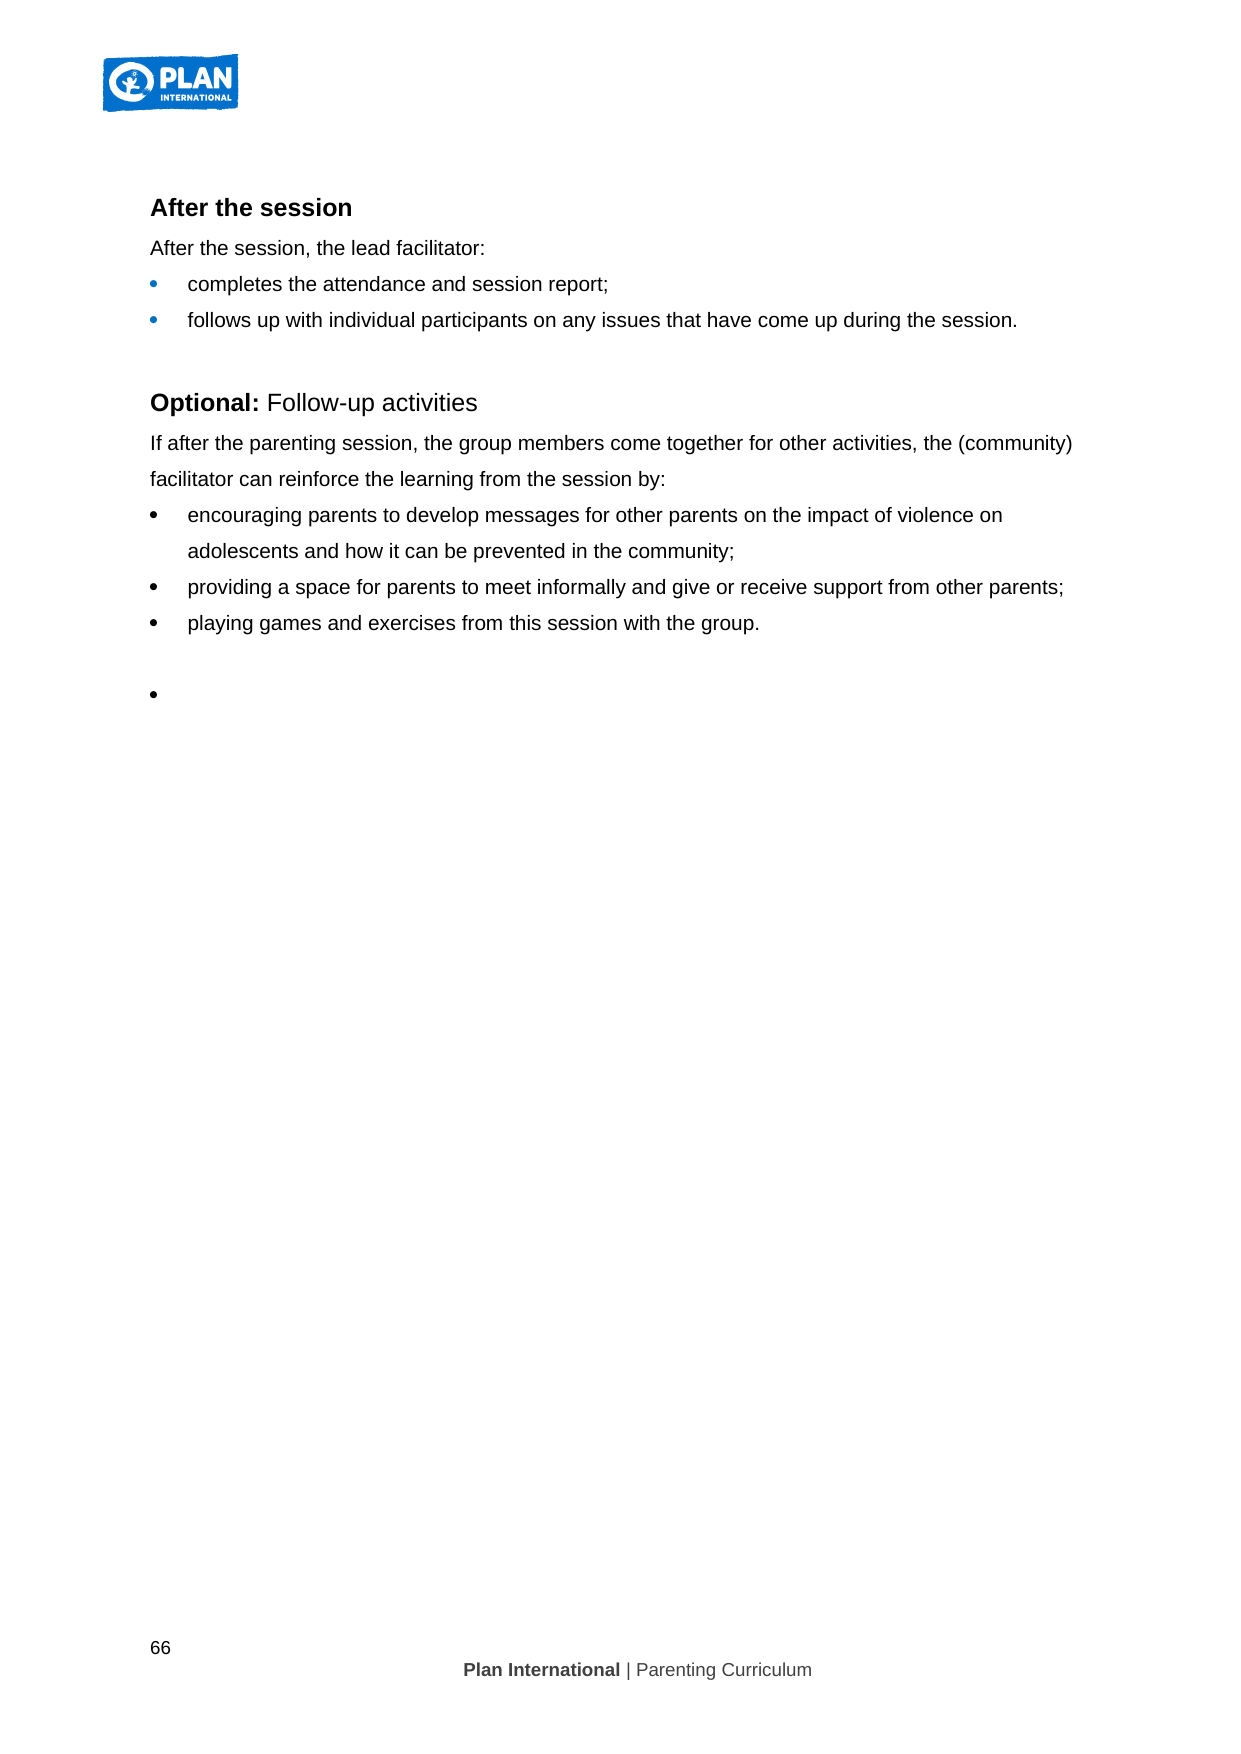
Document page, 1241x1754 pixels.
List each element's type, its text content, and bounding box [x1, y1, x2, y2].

list completes the attendance and session report; [150, 272, 1090, 296]
list providing a space for parents to meet informally and give or receive support from other parents; [150, 574, 1090, 598]
text After the session [150, 193, 1090, 222]
list encouraging parents to develop messages for other parents on the impact of violence on adolescents and how it can be prevented in the community; [150, 502, 1090, 562]
text Optional: Follow-up activities [150, 387, 1090, 416]
text After the session, the lead facilitator: [150, 236, 1090, 260]
text If after the parenting session, the group members come together for other activities, the (community) facilitator can reinforce the learning from the session by: [150, 431, 1090, 491]
list playing games and exercises from this session with the group. [150, 611, 1090, 634]
list follows up with individual participants on any issues that have come up during the session. [150, 308, 1090, 332]
picture [102, 54, 239, 112]
